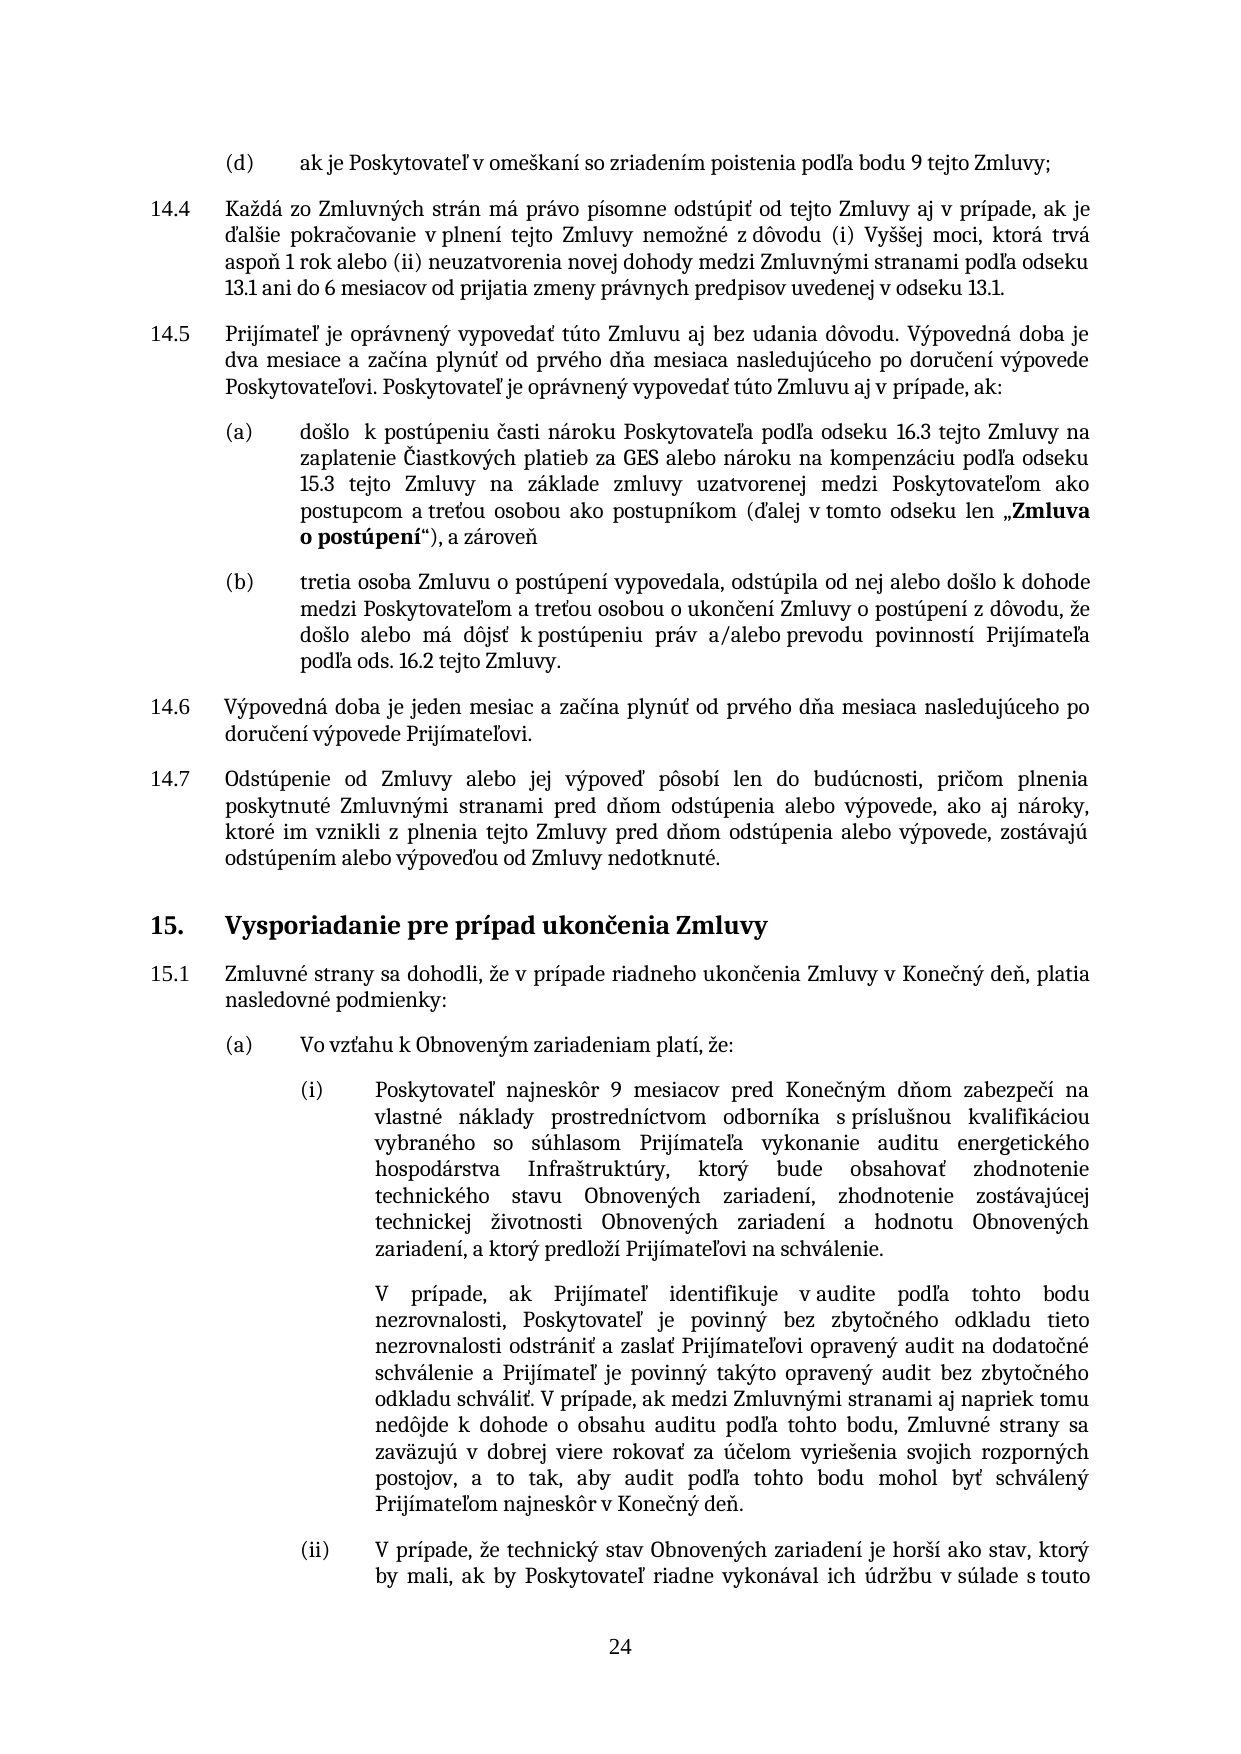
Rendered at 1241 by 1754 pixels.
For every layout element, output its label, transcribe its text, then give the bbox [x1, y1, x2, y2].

subtitle Odstúpenie od Zmluvy alebo jej výpoveď pôsobí len do budúcnosti, pričom plnenia poskytnuté Zmluvnými stranami pred dňom odstúpenia alebo výpovede, ako aj nároky, ktoré im vznikli z plnenia tejto Zmluvy pred dňom odstúpenia alebo výpovede, zostávajú odstúpením alebo výpoveďou od Zmluvy nedotknuté. [150, 765, 1090, 872]
subtitle Zmluvné strany sa dohodli, že v prípade riadneho ukončenia Zmluvy v Konečný deň, platia nasledovné podmienky: [150, 960, 1090, 1013]
subtitle Vysporiadanie pre prípad ukončenia Zmluvy [150, 909, 1090, 941]
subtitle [300, 1536, 1090, 1589]
subtitle tretia osoba Zmluvu o postúpení vypovedala, odstúpila od nej alebo došlo k dohode medzi Poskytovateľom a treťou osobou o ukončení Zmluvy o postúpení z dôvodu, že došlo alebo má dôjsť k postúpeniu práv a/alebo prevodu povinností Prijímateľa podľa ods. 16.2 tejto Zmluvy. [225, 569, 1090, 674]
subtitle Prijímateľ je oprávnený vypovedať túto Zmluvu aj bez udania dôvodu. Výpovedná doba je dva mesiace a začína plynúť od prvého dňa mesiaca nasledujúceho po doručení výpovede Poskytovateľovi. Poskytovateľ je oprávnený vypovedať túto Zmluvu aj v prípade, ak: [150, 320, 1090, 400]
subtitle Poskytovateľ najneskôr 9 mesiacov pred Konečným dňom zabezpečí na vlastné náklady prostredníctvom odborníka s príslušnou kvalifikáciou vybraného so súhlasom Prijímateľa vykonanie auditu energetického hospodárstva Infraštruktúry, ktorý bude obsahovať zhodnotenie technického stavu Obnovených zariadení, zhodnotenie zostávajúcej technickej životnosti Obnovených zariadení a hodnotu Obnovených zariadení, a ktorý predloží Prijímateľovi na schválenie. [300, 1077, 1090, 1262]
subtitle Vo vzťahu k Obnoveným zariadeniam platí, že: [225, 1032, 1090, 1058]
subtitle Každá zo Zmluvných strán má právo písomne odstúpiť od tejto Zmluvy aj v prípade, ak je ďalšie pokračovanie v plnení tejto Zmluvy nemožné z dôvodu (i) Vyššej moci, ktorá trvá aspoň 1 rok alebo (ii) neuzatvorenia novej dohody medzi Zmluvnými stranami podľa odseku 13.1 ani do 6 mesiacov od prijatia zmeny právnych predpisov uvedenej v odseku 13.1. [150, 195, 1090, 301]
subtitle došlo k postúpeniu časti nároku Poskytovateľa podľa odseku 16.3 tejto Zmluvy na zaplatenie Čiastkových platieb za GES alebo nároku na kompenzáciu podľa odseku 15.3 tejto Zmluvy na základe zmluvy uzatvorenej medzi Poskytovateľom ako postupcom a treťou osobou ako postupníkom (ďalej v tomto odseku len „Zmluva o postúpení“), a zároveň [225, 418, 1090, 550]
subtitle ak je Poskytovateľ v omeškaní so zriadením poistenia podľa bodu 9 tejto Zmluvy; [225, 150, 1090, 176]
subtitle Výpovedná doba je jeden mesiac a začína plynúť od prvého dňa mesiaca nasledujúceho po doručení výpovede Prijímateľovi. [150, 693, 1090, 747]
subtitle V prípade, ak Prijímateľ identifikuje v audite podľa tohto bodu nezrovnalosti, Poskytovateľ je povinný bez zbytočného odkladu tieto nezrovnalosti odstrániť a zaslať Prijímateľovi opravený audit na dodatočné schválenie a Prijímateľ je povinný takýto opravený audit bez zbytočného odkladu schváliť. V prípade, ak medzi Zmluvnými stranami aj napriek tomu nedôjde k dohode o obsahu auditu podľa tohto bodu, Zmluvné strany sa zaväzujú v dobrej viere rokovať za účelom vyriešenia svojich rozporných postojov, a to tak, aby audit podľa tohto bodu mohol byť schválený Prijímateľom najneskôr v Konečný deň. [375, 1280, 1090, 1518]
